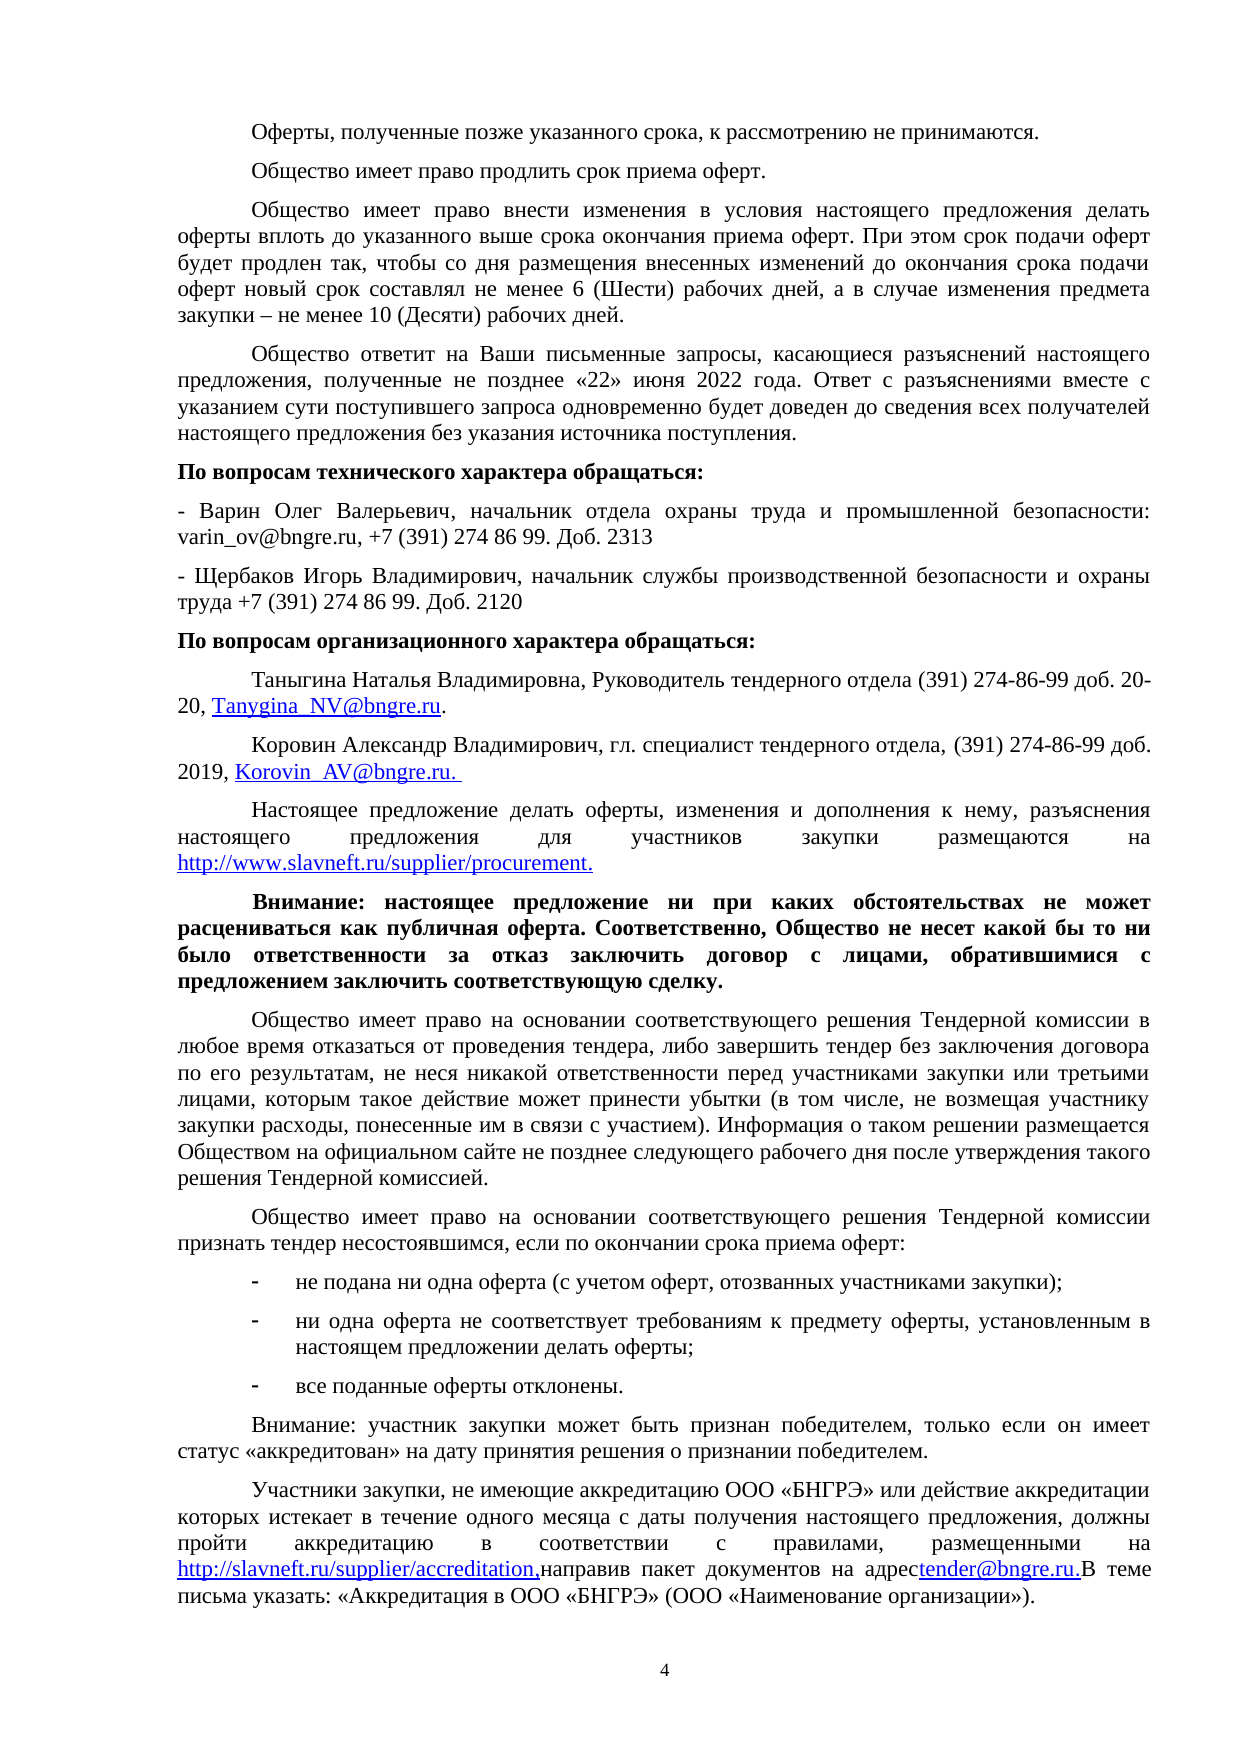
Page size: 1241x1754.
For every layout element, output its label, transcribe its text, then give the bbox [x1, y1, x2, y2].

list не подана ни одна оферта (с учетом оферт, отозванных участниками закупки); [251, 1268, 1152, 1294]
text Внимание: настоящее предложение ни при каких обстоятельствах не может расцениваться как публичная оферта. Соответственно, Общество не несет какой бы то ни было ответственности за отказ заключить договор с лицами, обратившимися с предложением заключить соответствующую сделку. [177, 888, 1152, 993]
text Таныгина Наталья Владимировна, Руководитель тендерного отдела (391) 274-86-99 доб. 20-20, Tanygina_NV@bngre.ru. [177, 666, 1152, 719]
text Оферты, полученные позже указанного срока, к рассмотрению не принимаются. [177, 118, 1152, 144]
text Внимание: участник закупки может быть признан победителем, только если он имеет статус «аккредитован» на дату принятия решения о признании победителем. [177, 1411, 1152, 1464]
text Общество имеет право на основании соответствующего решения Тендерной комиссии в любое время отказаться от проведения тендера, либо завершить тендер без заключения договора по его результатам, не неся никакой ответственности перед участниками закупки или третьими лицами, которым такое действие может принести убытки (в том числе, не возмещая участнику закупки расходы, понесенные им в связи с участием). Информация о таком решении размещается Обществом на официальном сайте не позднее следующего рабочего дня после утверждения такого решения Тендерной комиссией. [177, 1006, 1152, 1191]
text - Варин Олег Валерьевич, начальник отдела охраны труда и промышленной безопасности: varin_ov@bngre.ru, +7 (391) 274 86 99. Доб. 2313 [177, 497, 1152, 549]
list все поданные оферты отклонены. [251, 1372, 1152, 1399]
text Настоящее предложение делать оферты, изменения и дополнения к нему, разъяснения настоящего предложения для участников закупки размещаются на http://www.slavneft.ru/supplier/procurement. [177, 797, 1152, 876]
text Участники закупки, не имеющие аккредитацию ООО «БНГРЭ» или действие аккредитации которых истекает в течение одного месяца с даты получения настоящего предложения, должны пройти аккредитацию в соответствии с правилами, размещенными на http://slavneft.ru/supplier/accreditation,направив пакет документов на адресtender@bngre.ru.В теме письма указать: «Аккредитация в ООО «БНГРЭ» (ООО «Наименование организации»). [177, 1476, 1152, 1608]
list ни одна оферта не соответствует требованиям к предмету оферты, установленным в настоящем предложении делать оферты; [251, 1307, 1152, 1360]
text Общество ответит на Ваши письменные запросы, касающиеся разъяснений настоящего предложения, полученные не позднее «22» июня 2022 года. Ответ с разъяснениями вместе с указанием сути поступившего запроса одновременно будет доведен до сведения всех получателей настоящего предложения без указания источника поступления. [177, 340, 1152, 446]
text Общество имеет право продлить срок приема оферт. [177, 157, 1152, 183]
text - Щербаков Игорь Владимирович, начальник службы производственной безопасности и охраны труда +7 (391) 274 86 99. Доб. 2120 [177, 562, 1152, 615]
text Коровин Александр Владимирович, гл. специалист тендерного отдела, (391) 274-86-99 доб. 2019, Korovin_AV@bngre.ru. [177, 731, 1152, 784]
text Общество имеет право внести изменения в условия настоящего предложения делать оферты вплоть до указанного выше срока окончания приема оферт. При этом срок подачи оферт будет продлен так, чтобы со дня размещения внесенных изменений до окончания срока подачи оферт новый срок составлял не менее 6 (Шести) рабочих дней, а в случае изменения предмета закупки – не менее 10 (Десяти) рабочих дней. [177, 196, 1152, 328]
text По вопросам организационного характера обращаться: [177, 627, 1152, 654]
text Общество имеет право на основании соответствующего решения Тендерной комиссии признать тендер несостоявшимся, если по окончании срока приема оферт: [177, 1203, 1152, 1256]
text По вопросам технического характера обращаться: [177, 458, 1152, 484]
